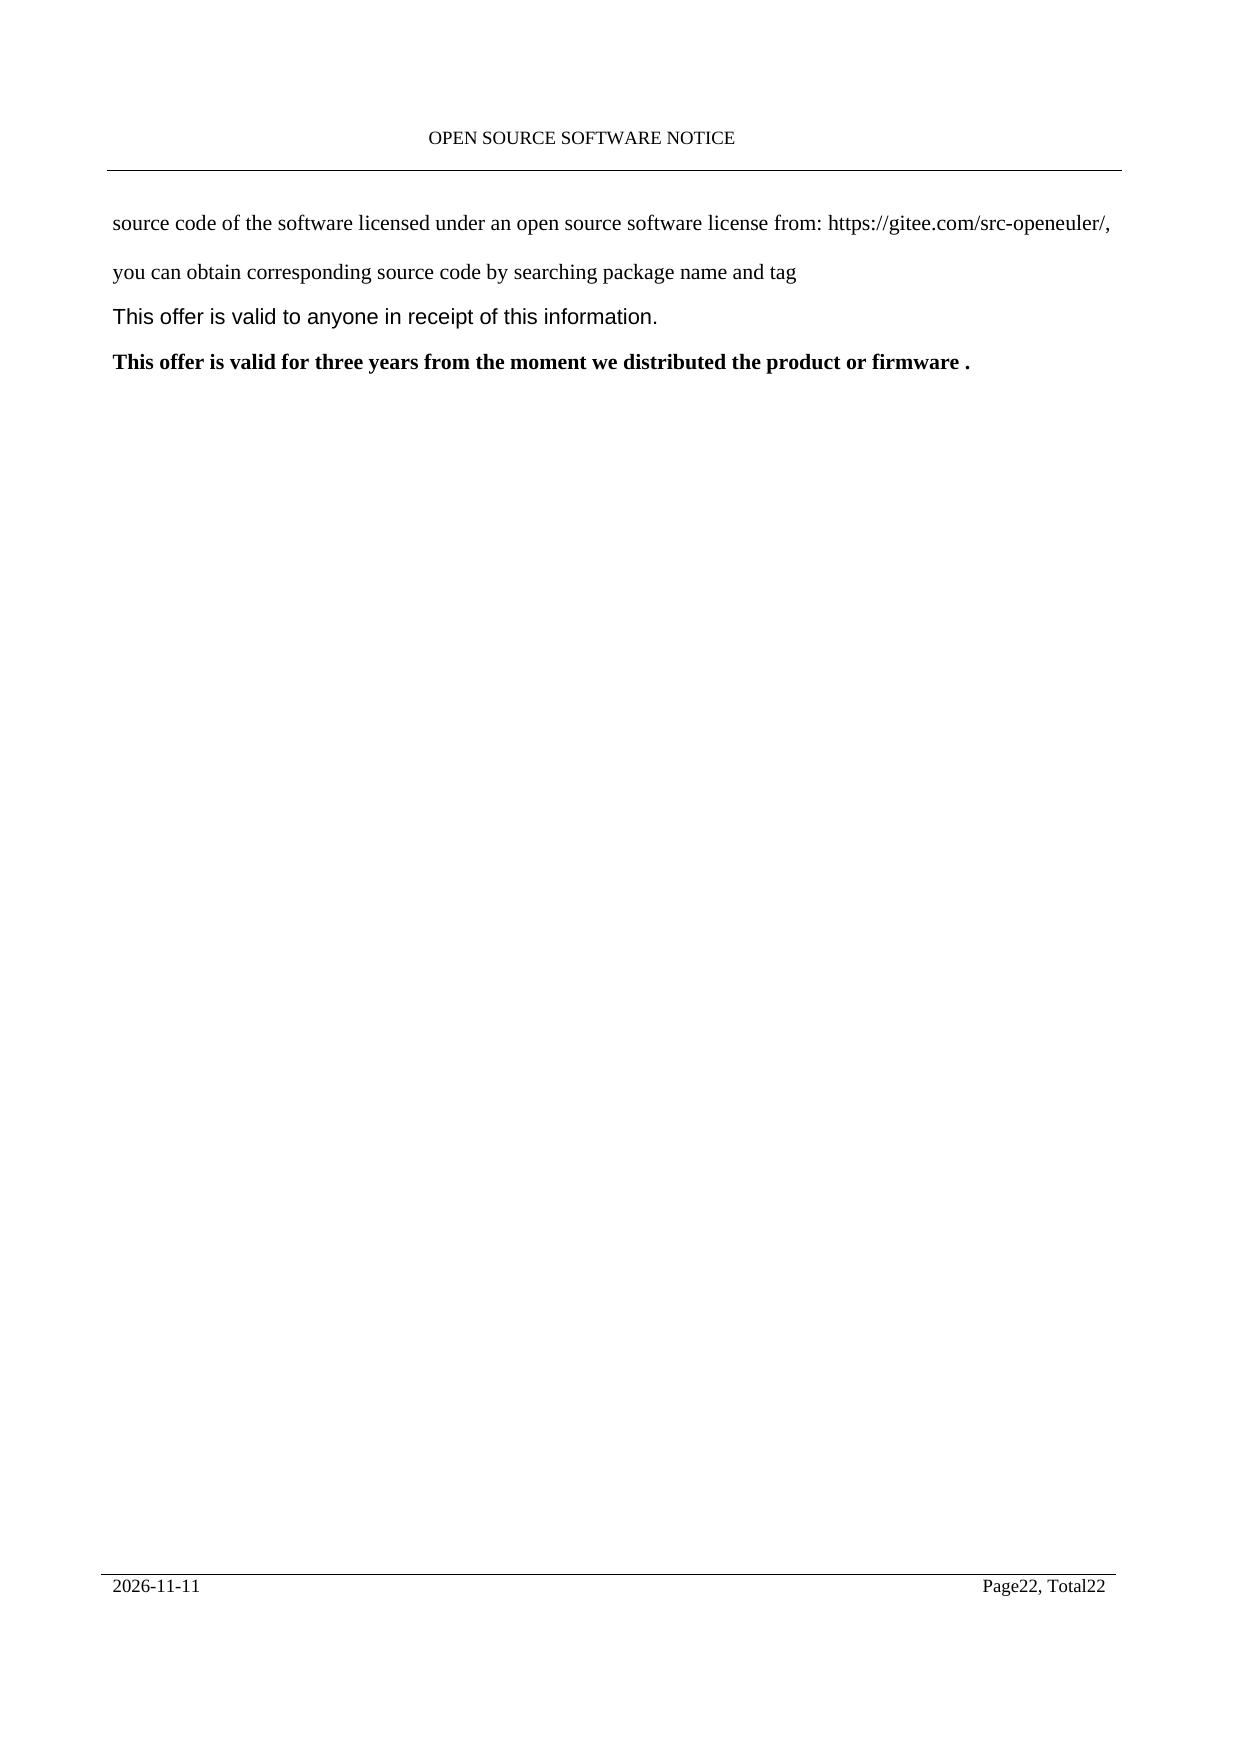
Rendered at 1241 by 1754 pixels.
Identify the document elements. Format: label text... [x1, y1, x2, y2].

text This offer is valid to anyone in receipt of this information. [112, 300, 1128, 333]
text This offer is valid for three years from the moment we distributed the product or firmware . [112, 345, 1128, 378]
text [112, 206, 1128, 288]
